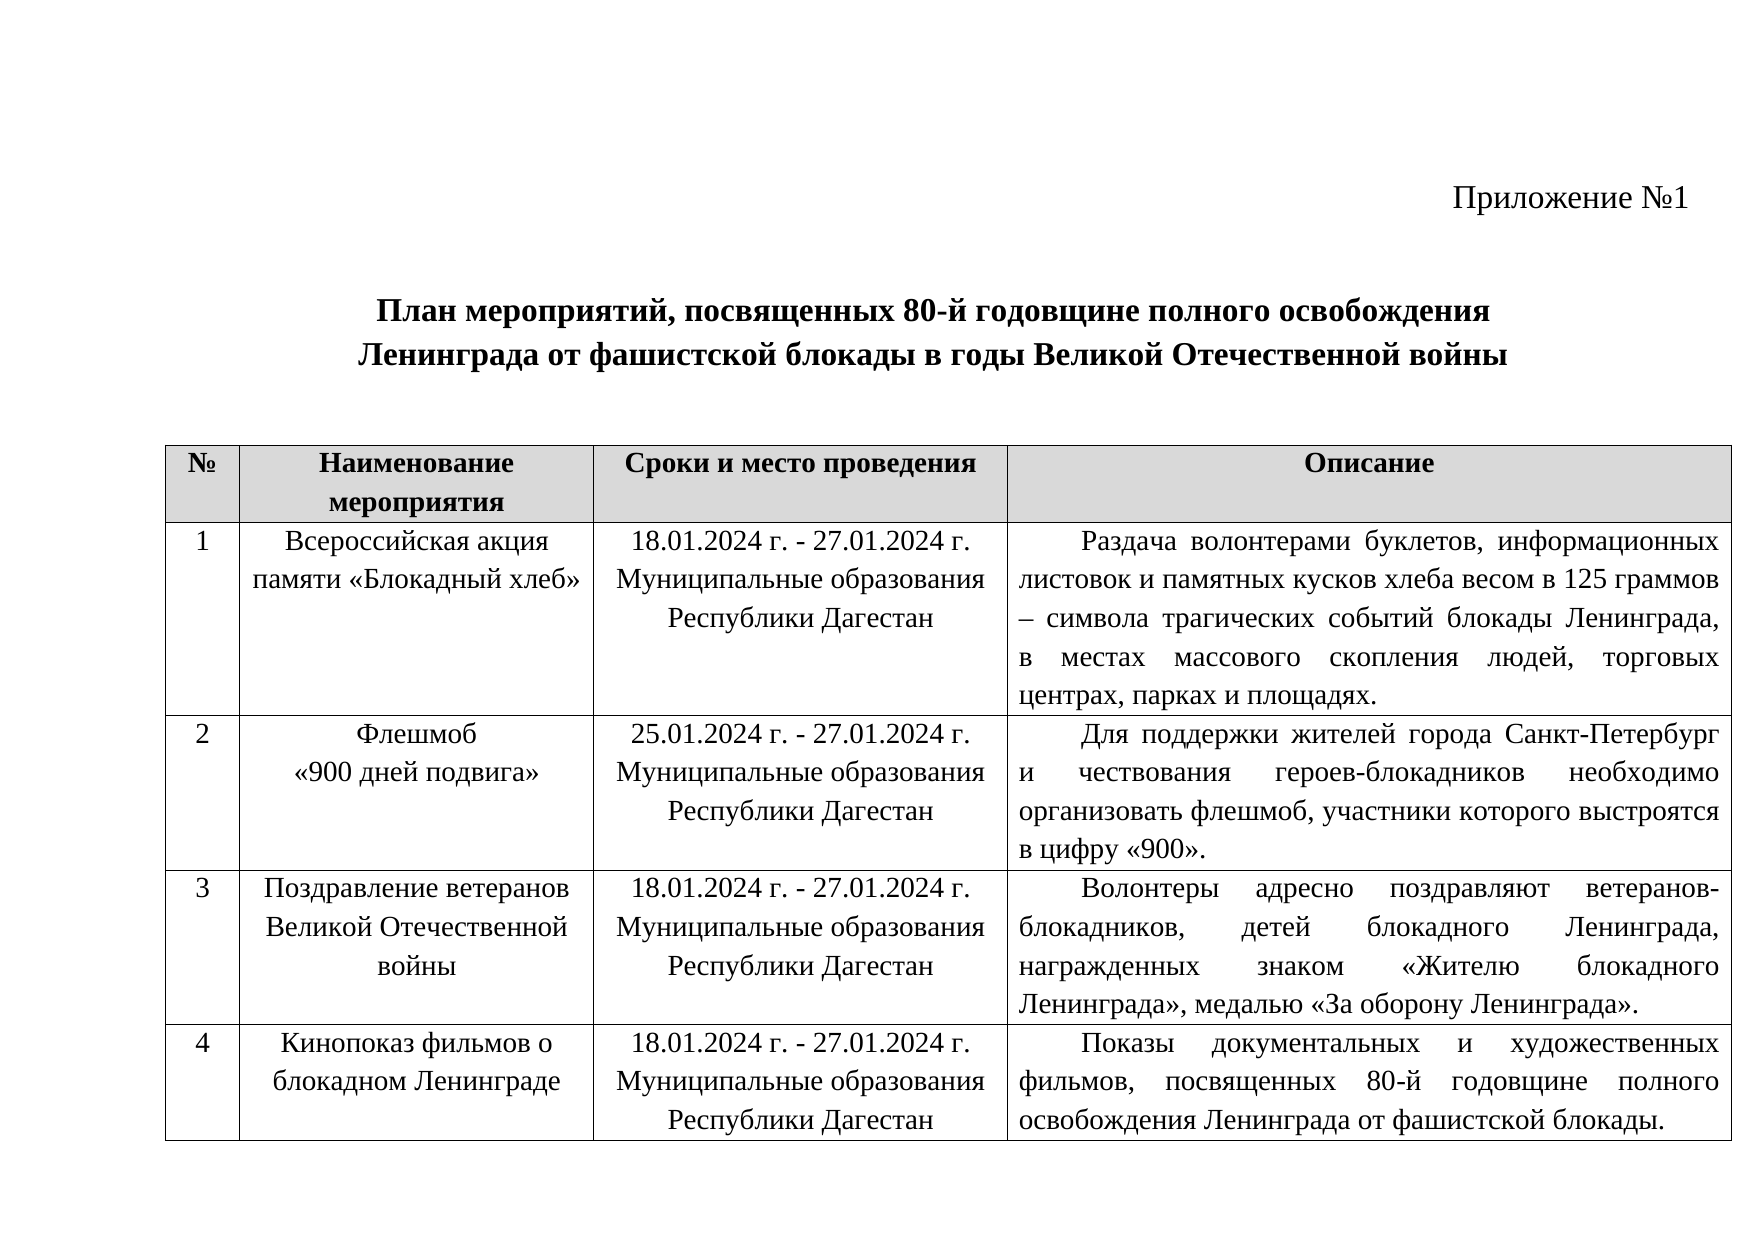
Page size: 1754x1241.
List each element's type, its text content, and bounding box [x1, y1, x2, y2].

table_cell Раздача волонтерами буклетов, информационных листовок и памятных кусков хлеба весом в 125 граммов – символа трагических событий блокады Ленинграда, в местах массового скопления людей, торговых центрах, парках и площадях. [1008, 523, 1731, 715]
text План мероприятий, посвященных 80-й годовщине полного освобождения Ленинграда от фашистской блокады в годы Великой Отечественной войны [177, 290, 1689, 373]
table_header Наименование мероприятия [240, 446, 593, 522]
table_cell 1 [166, 523, 239, 715]
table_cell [594, 1025, 1007, 1140]
table_cell Волонтеры адресно поздравляют ветеранов-блокадников, детей блокадного Ленинграда, награжденных знаком «Жителю блокадного Ленинграда», медалью «За оборону Ленинграда». [1008, 871, 1731, 1024]
table_cell Кинопоказ фильмов о блокадном Ленинграде [240, 1025, 593, 1140]
table_cell 4 [166, 1025, 239, 1140]
table_cell Флешмоб «900 дней подвига» [240, 716, 593, 869]
table_cell 3 [166, 871, 239, 1024]
text Приложение №1 [177, 177, 1689, 216]
table_cell Показы документальных и художественных фильмов, посвященных 80-й годовщине полного освобождения Ленинграда от фашистской блокады. [1008, 1025, 1731, 1140]
table_cell Всероссийская акция памяти «Блокадный хлеб» [240, 523, 593, 715]
table_cell 25.01.2024 г. - 27.01.2024 г. Муниципальные образования Республики Дагестан [594, 716, 1007, 869]
table_cell 2 [166, 716, 239, 869]
table_cell Поздравление ветеранов Великой Отечественной войны [240, 871, 593, 1024]
table_header Сроки и место проведения [594, 446, 1007, 522]
table_cell 18.01.2024 г. - 27.01.2024 г. Муниципальные образования Республики Дагестан [594, 523, 1007, 715]
table_header Описание [1008, 446, 1731, 522]
table_cell 18.01.2024 г. - 27.01.2024 г. Муниципальные образования Республики Дагестан [594, 871, 1007, 1024]
table_header № [166, 446, 239, 522]
table_cell Для поддержки жителей города Санкт-Петербург и чествования героев-блокадников необходимо организовать флешмоб, участники которого выстроятся в цифру «900». [1008, 716, 1731, 869]
